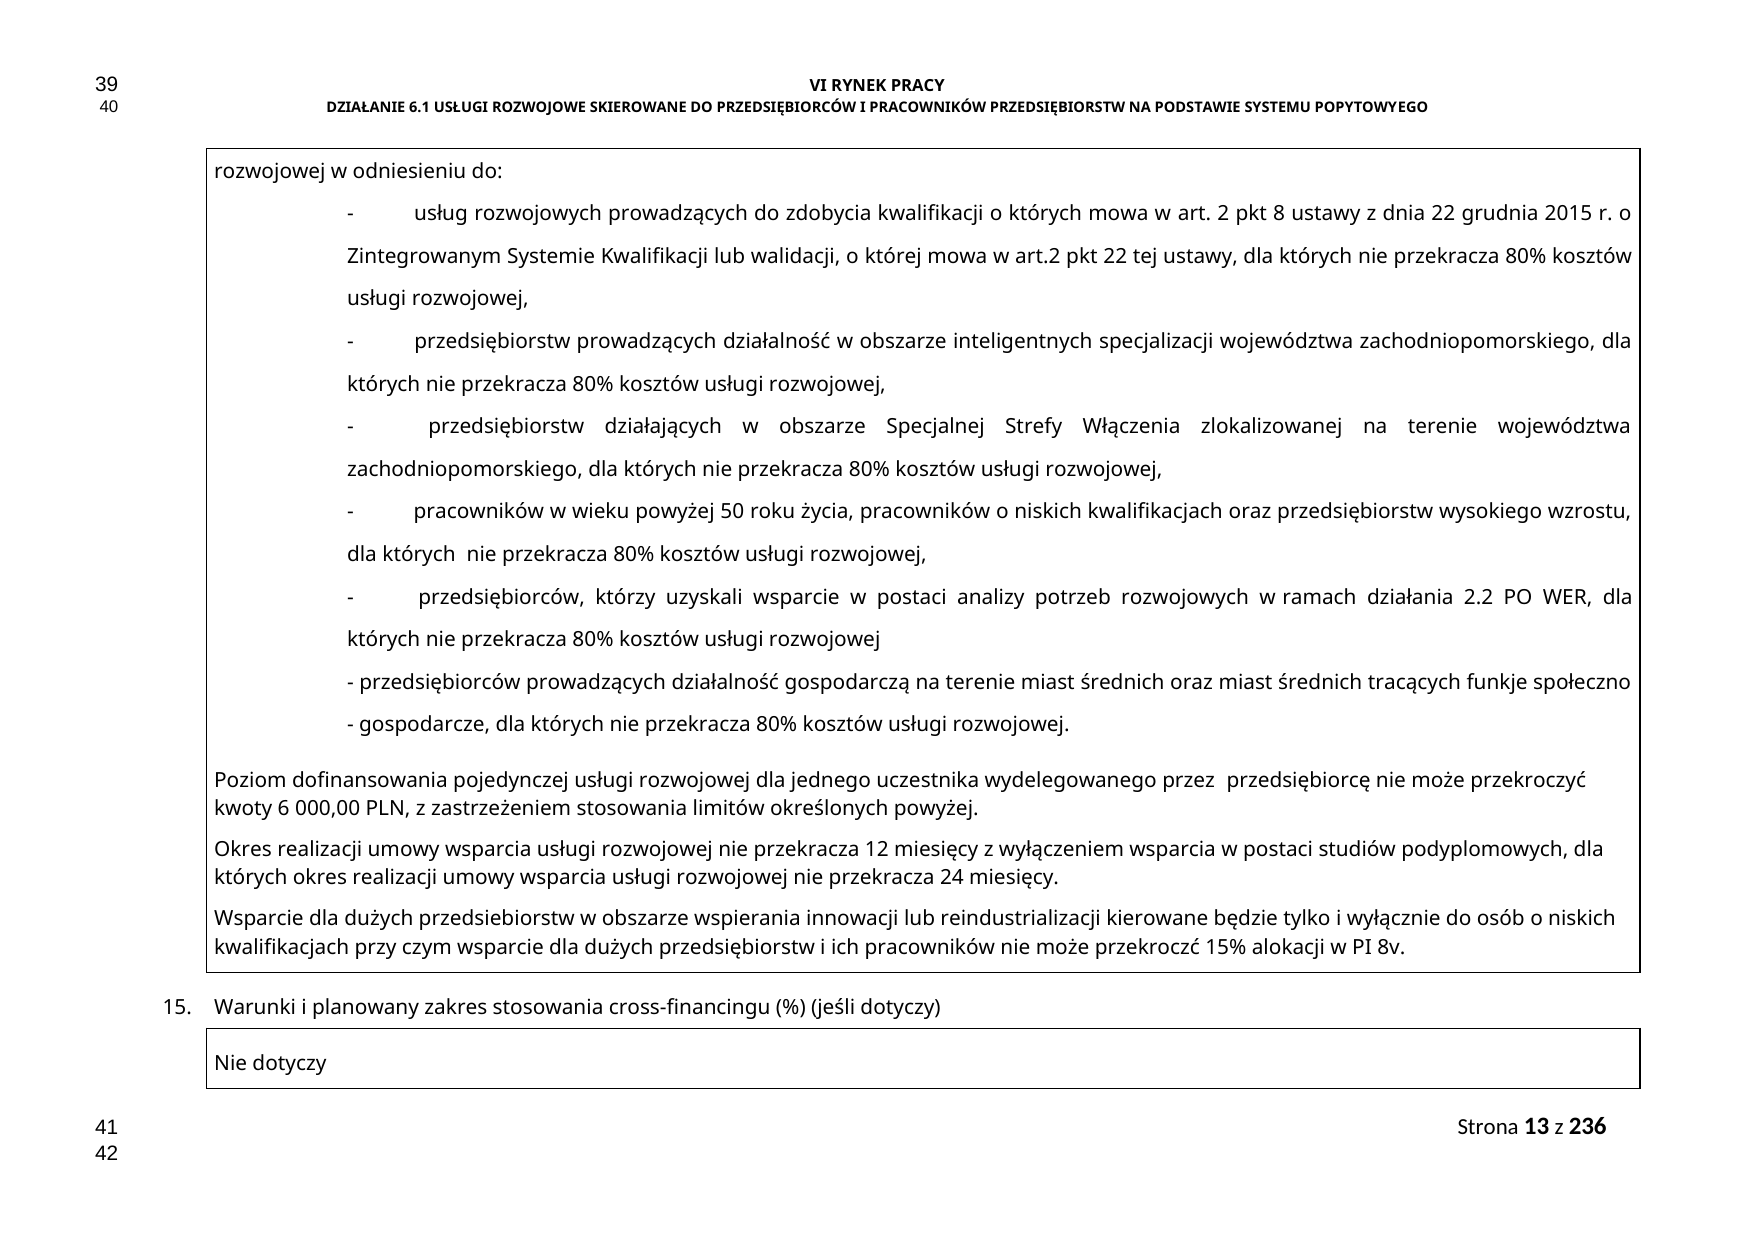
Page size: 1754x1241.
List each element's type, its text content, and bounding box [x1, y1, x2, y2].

table_cell Warunki i planowany zakres stosowania cross-financingu (%) (jeśli dotyczy) [207, 973, 1640, 1028]
table_cell Nie dotyczy [207, 1029, 1639, 1088]
table_cell [118, 972, 207, 1088]
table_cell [207, 149, 1639, 972]
